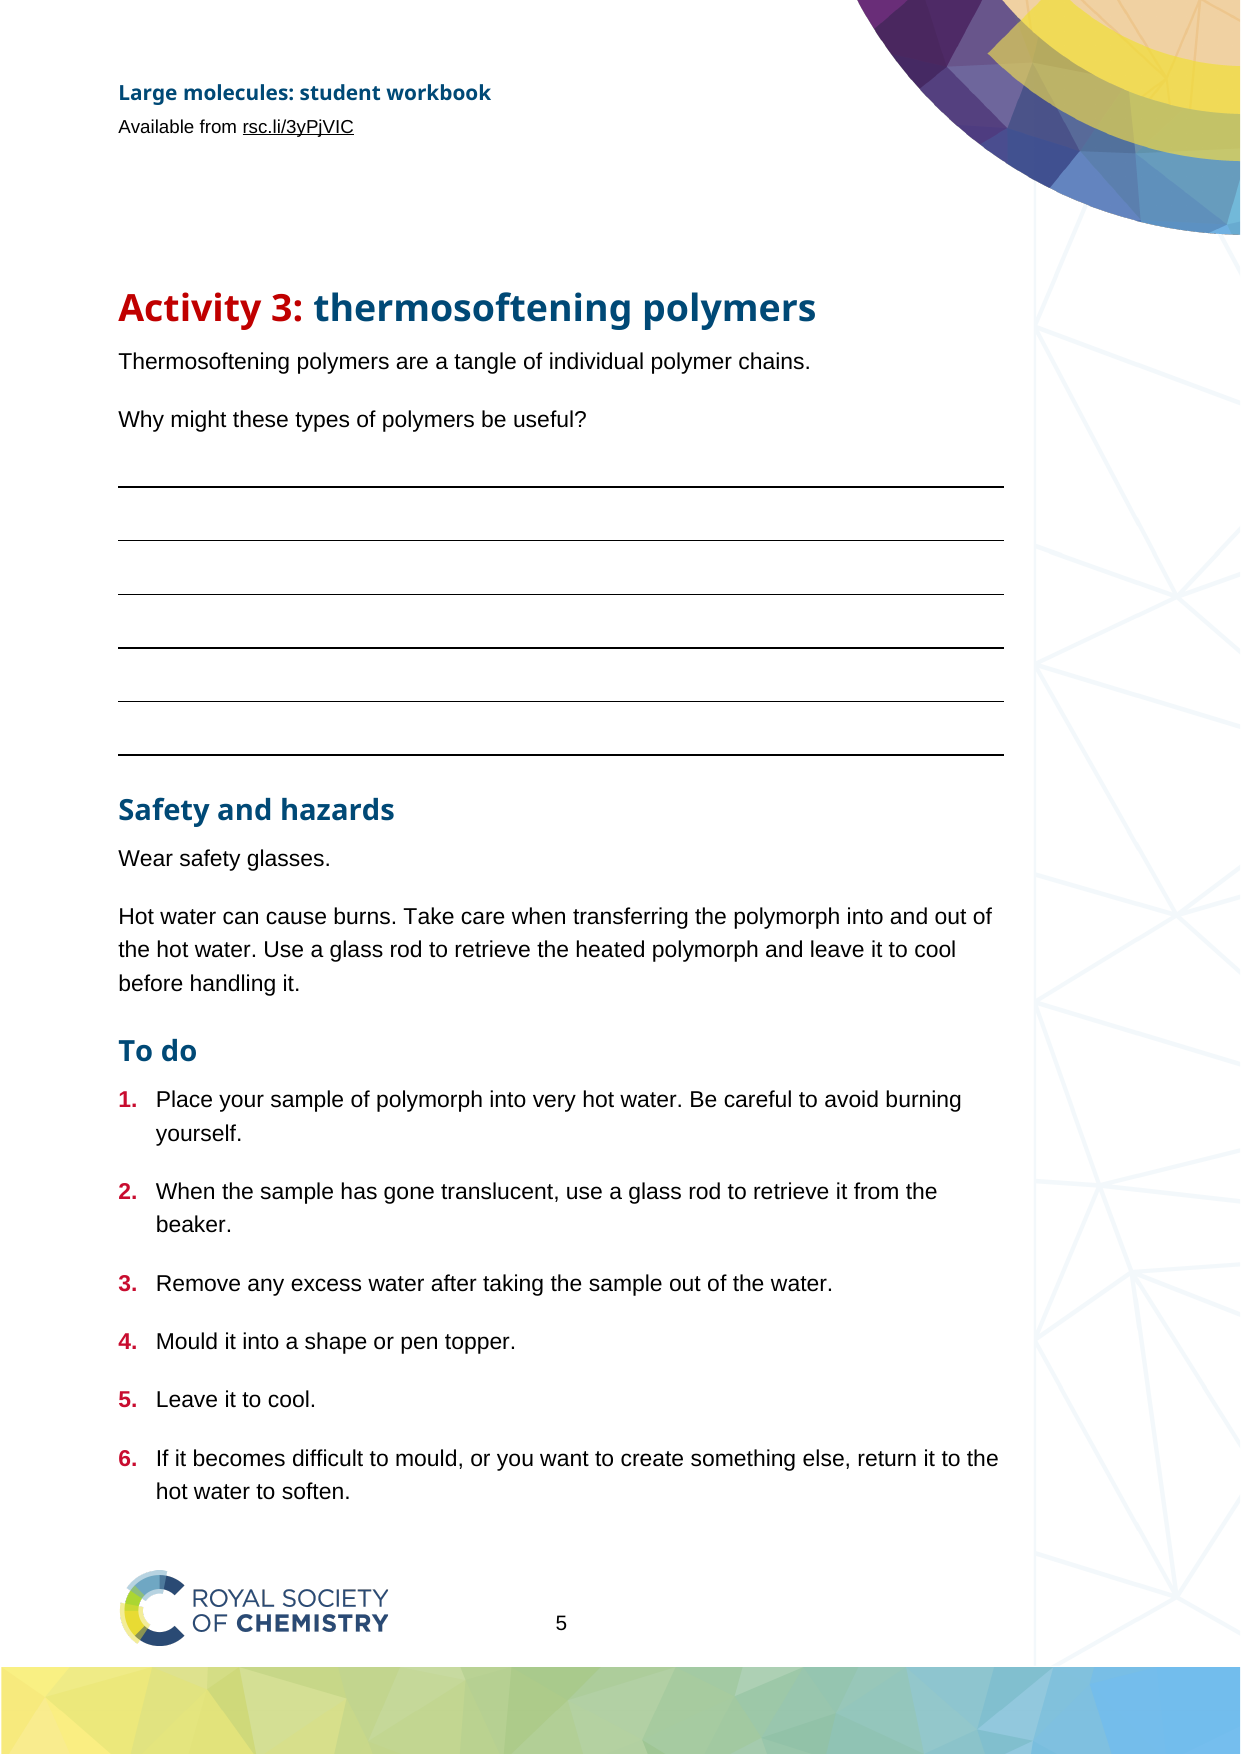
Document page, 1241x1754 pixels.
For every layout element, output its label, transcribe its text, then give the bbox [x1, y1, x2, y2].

text Hot water can cause burns. Take care when transferring the polymorph into and out of the hot water. Use a glass rod to retrieve the heated polymorph and leave it to cool before handling it. [118, 898, 1004, 998]
list Mould it into a shape or pen topper. [118, 1323, 1004, 1356]
picture [119, 1570, 389, 1646]
list Place your sample of polymorph into very hot water. Be careful to avoid burning yourself. [118, 1081, 1004, 1148]
list Remove any excess water after taking the sample out of the water. [118, 1264, 1004, 1298]
picture [805, 0, 1241, 1666]
list If it becomes difficult to mould, or you want to create something else, return it to the hot water to soften. [118, 1439, 1004, 1506]
subtitle Safety and hazards [118, 793, 1004, 827]
text Wear safety glasses. [118, 839, 1004, 873]
text Why might these types of polymers be useful? [118, 401, 1004, 434]
subtitle To do [118, 1035, 1004, 1068]
list When the sample has gone translucent, use a glass rod to retrieve it from the beaker. [118, 1173, 1004, 1239]
subtitle Activity 3: thermosoftening polymers [118, 286, 1004, 330]
picture [1, 1667, 1241, 1754]
list Leave it to cool. [118, 1381, 1004, 1414]
text Thermosoftening polymers are a tangle of individual polymer chains. [118, 342, 1004, 376]
